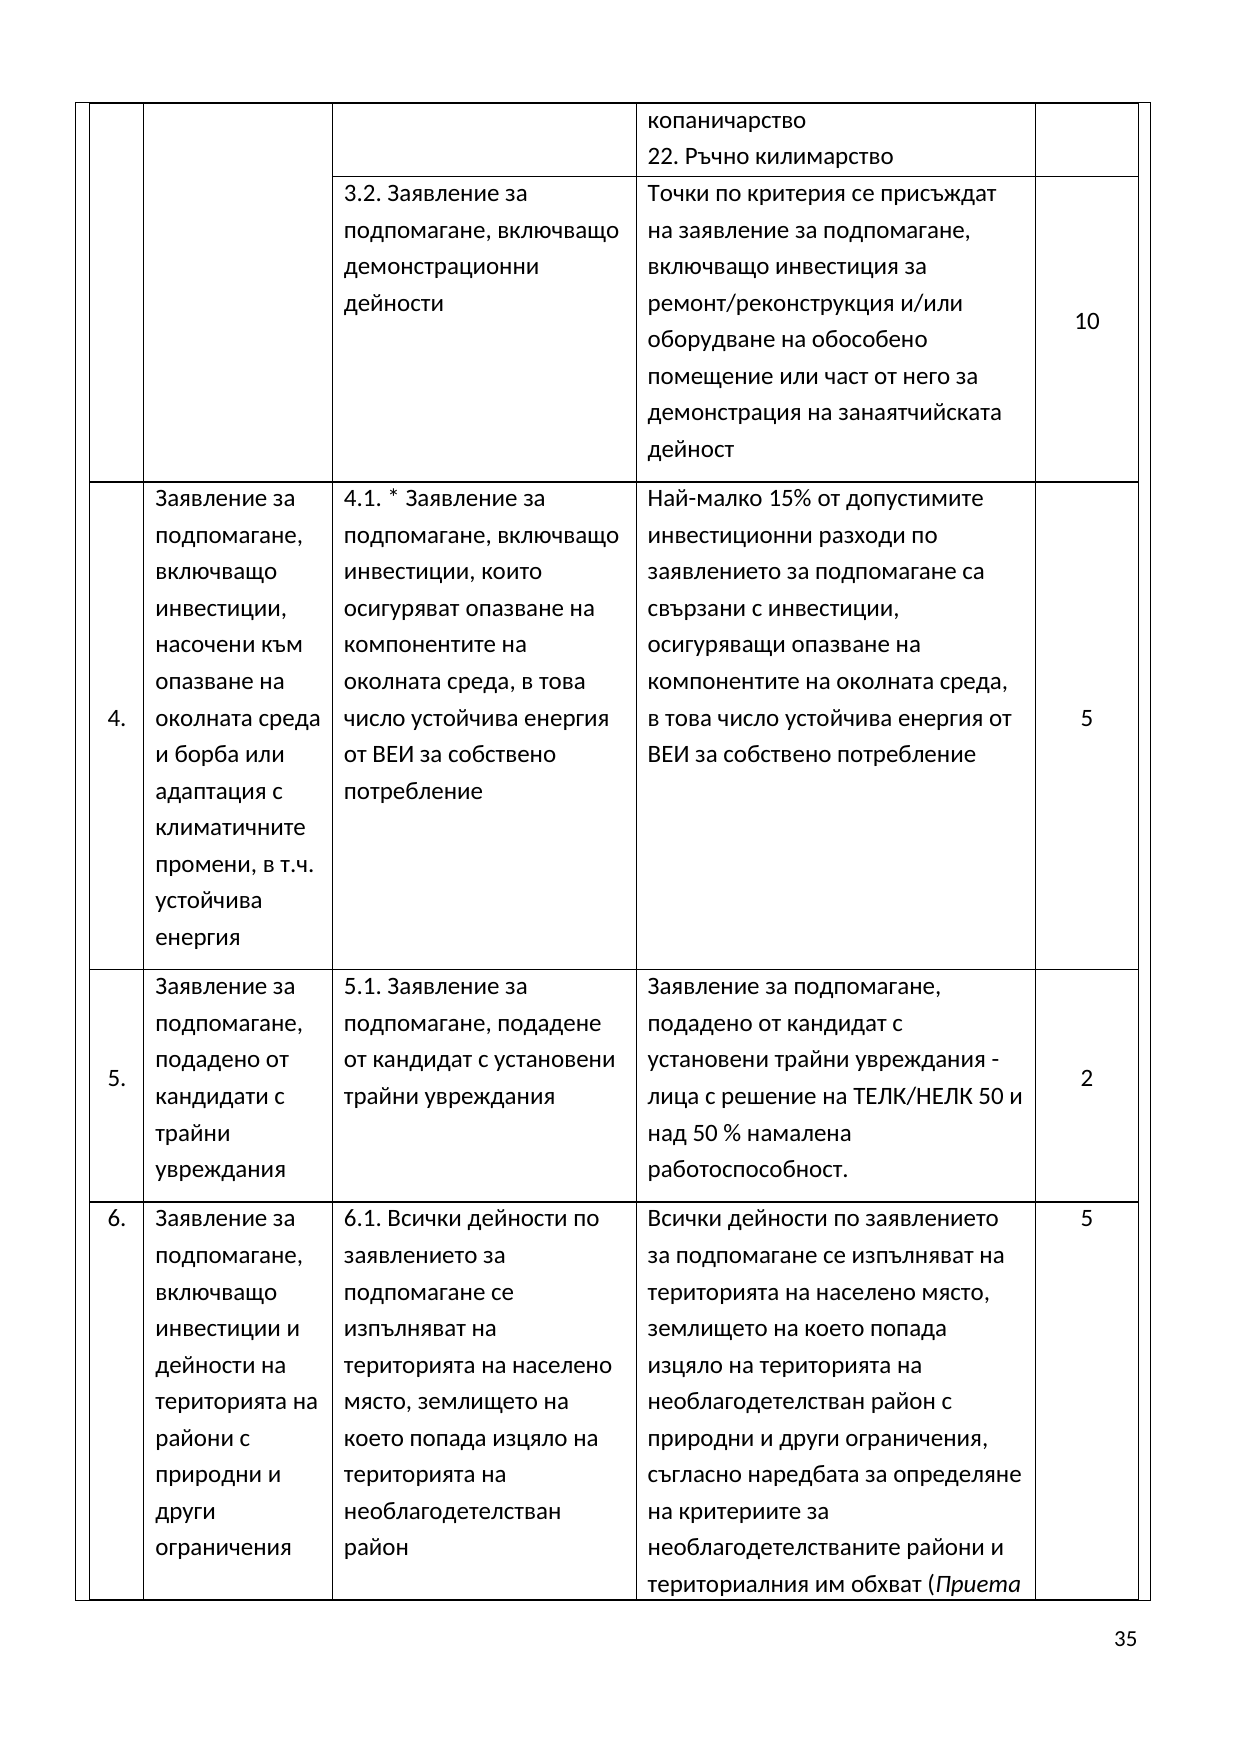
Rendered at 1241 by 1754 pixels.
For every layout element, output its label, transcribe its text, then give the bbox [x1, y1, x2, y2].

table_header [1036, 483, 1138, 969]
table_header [637, 177, 1035, 481]
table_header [333, 177, 636, 481]
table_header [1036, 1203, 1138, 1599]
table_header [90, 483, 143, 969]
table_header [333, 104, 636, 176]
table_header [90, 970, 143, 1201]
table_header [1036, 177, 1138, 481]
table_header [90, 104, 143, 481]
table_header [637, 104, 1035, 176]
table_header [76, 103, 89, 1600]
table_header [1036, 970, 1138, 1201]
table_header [144, 104, 332, 481]
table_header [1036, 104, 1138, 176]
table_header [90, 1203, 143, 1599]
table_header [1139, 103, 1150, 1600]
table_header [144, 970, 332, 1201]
